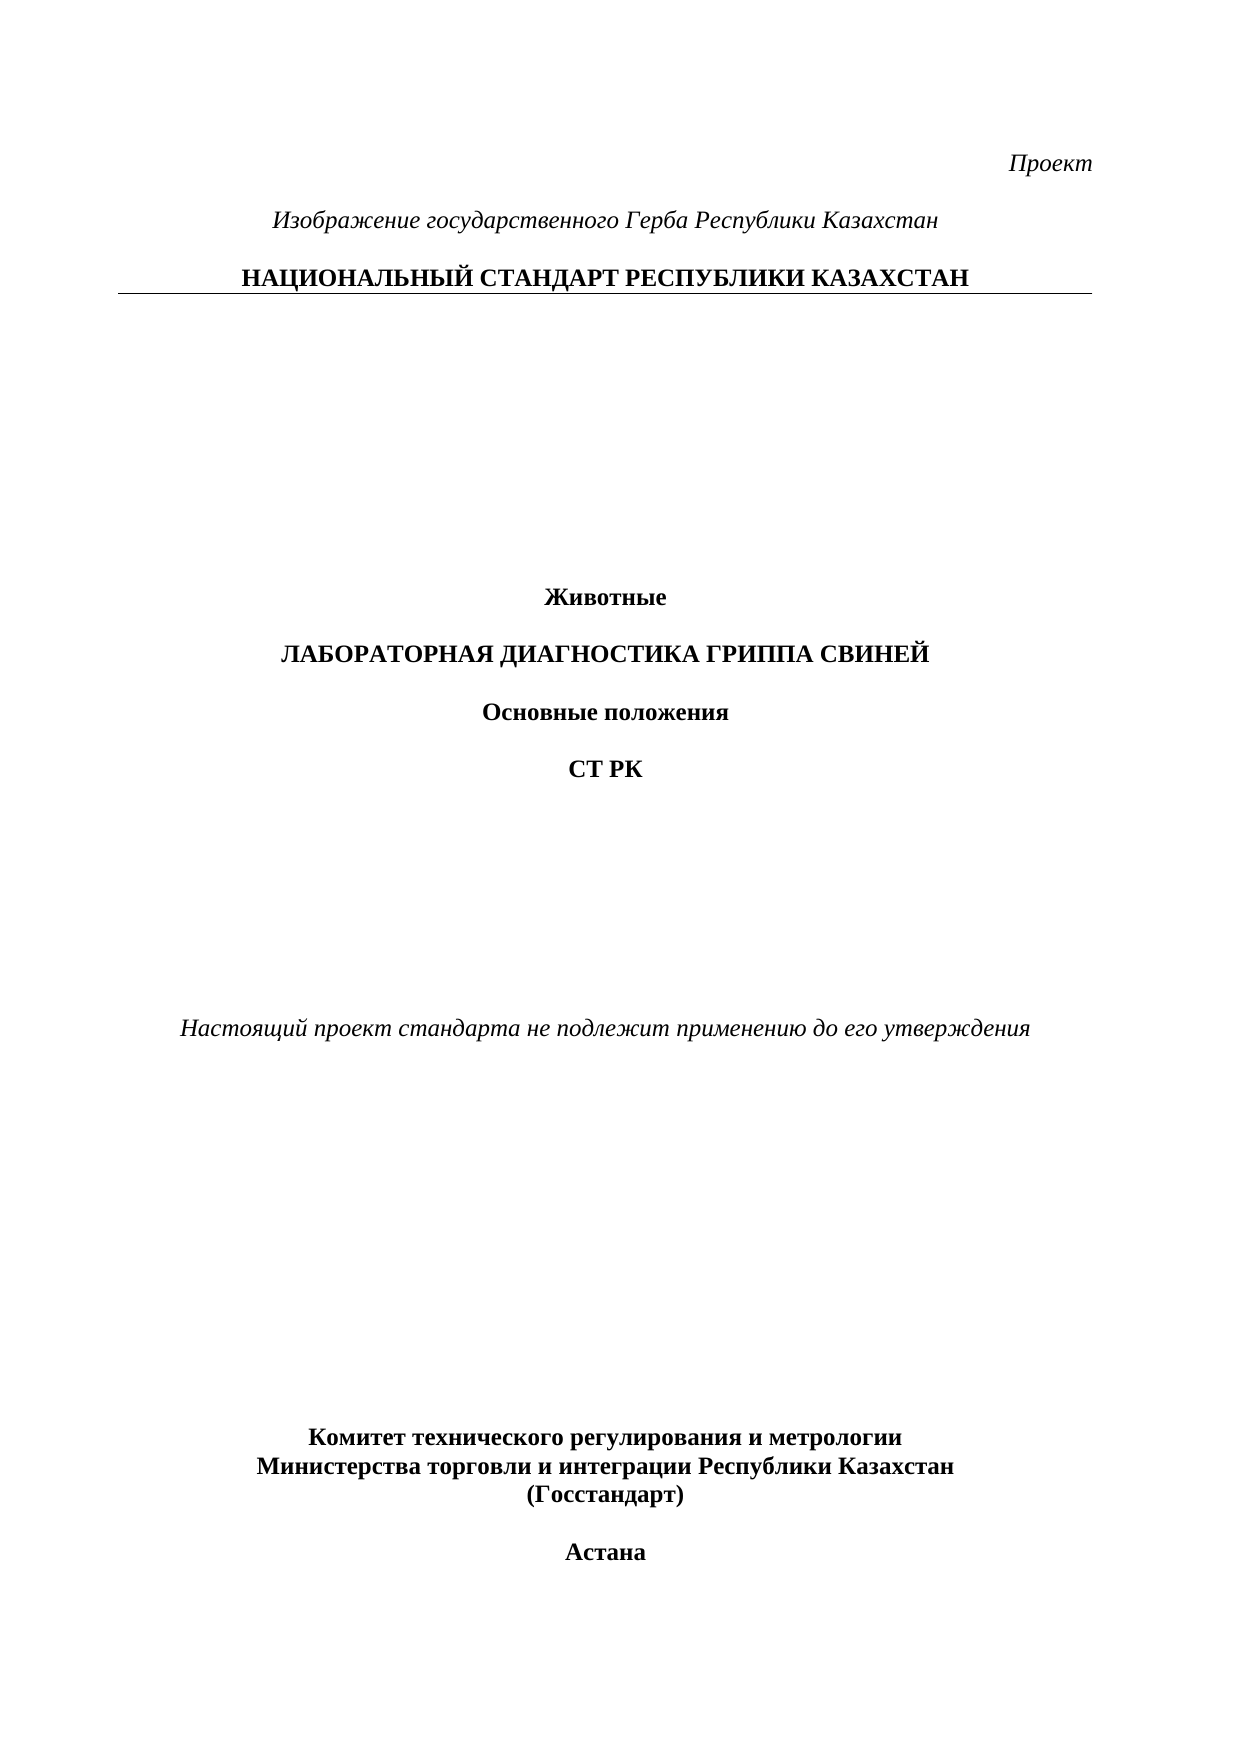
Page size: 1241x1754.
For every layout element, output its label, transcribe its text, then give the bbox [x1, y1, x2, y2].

text Министерства торговли и интеграции Республики Казахстан [118, 1451, 1092, 1479]
text Изображение государственного Герба Республики Казахстан [118, 205, 1092, 234]
text Астана [118, 1537, 1092, 1566]
text Комитет технического регулирования и метрологии [118, 1422, 1092, 1451]
text НАЦИОНАЛЬНЫЙ СТАНДАРТ РЕСПУБЛИКИ КАЗАХСТАН [118, 263, 1092, 293]
text Основные положения [118, 697, 1092, 726]
text (Госстандарт) [118, 1479, 1092, 1508]
text ЛАБОРАТОРНАЯ ДИАГНОСТИКА ГРИППА СВИНЕЙ [118, 639, 1092, 668]
text СТ РК [118, 754, 1092, 783]
text Проект [118, 148, 1092, 176]
subtitle Настоящий проект стандарта не подлежит применению до его утверждения [118, 1013, 1092, 1042]
text Животные [118, 582, 1092, 611]
